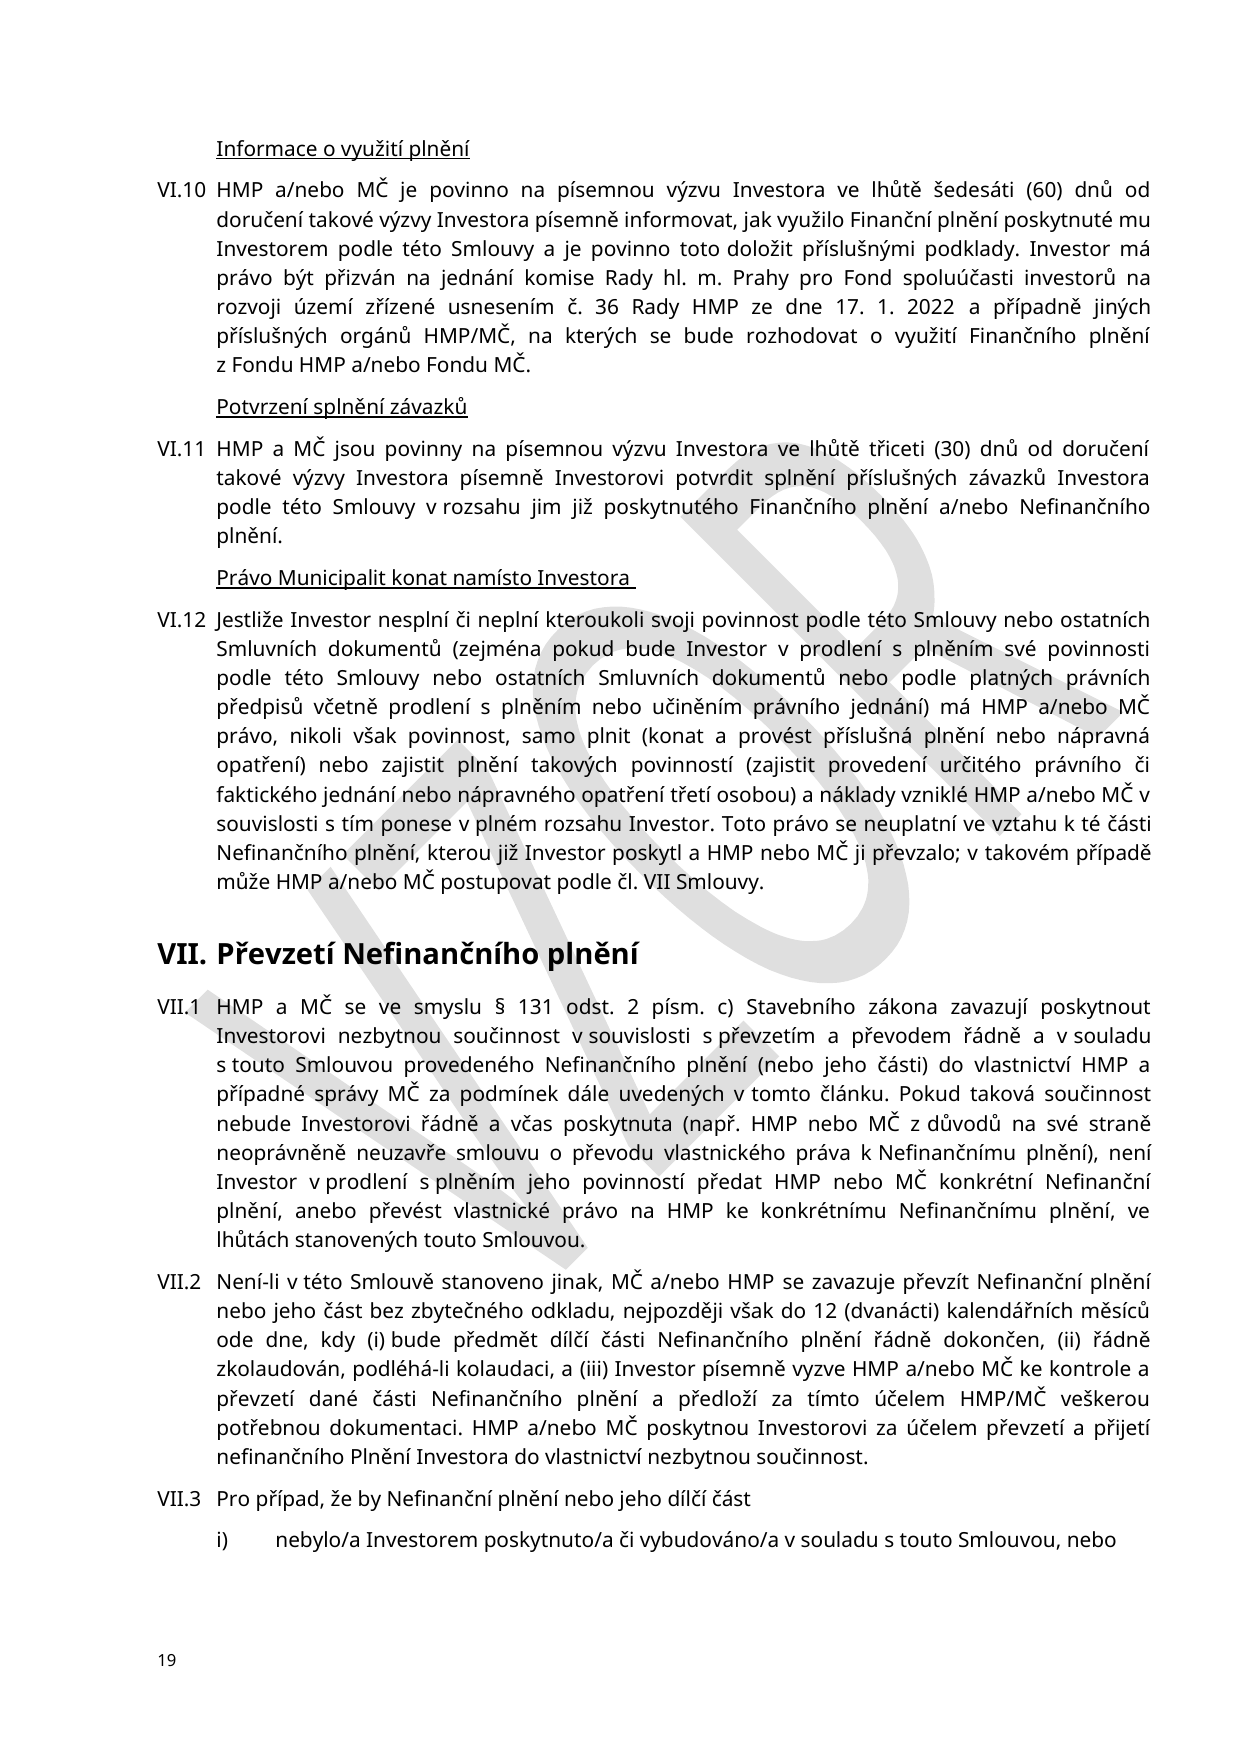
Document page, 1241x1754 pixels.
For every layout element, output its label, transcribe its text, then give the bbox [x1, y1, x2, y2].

list nebylo/a Investorem poskytnuto/a či vybudováno/a v souladu s touto Smlouvou, nebo [216, 1524, 1152, 1553]
list Jestliže Investor nesplní či neplní kteroukoli svoji povinnost podle této Smlouvy nebo ostatních Smluvních dokumentů (zejména pokud bude Investor v prodlení s plněním své povinnosti podle této Smlouvy nebo ostatních Smluvních dokumentů nebo podle platných právních předpisů včetně prodlení s plněním nebo učiněním právního jednání) má HMP a/nebo MČ právo, nikoli však povinnost, samo plnit (konat a provést příslušná plnění nebo nápravná opatření) nebo zajistit plnění takových povinností (zajistit provedení určitého právního či faktického jednání nebo nápravného opatření třetí osobou) a náklady vzniklé HMP a/nebo MČ v souvislosti s tím ponese v plném rozsahu Investor. Toto právo se neuplatní ve vztahu k té části Nefinančního plnění, kterou již Investor poskytl a HMP nebo MČ ji převzalo; v takovém případě může HMP a/nebo MČ postupovat podle čl. VII Smlouvy. [157, 604, 1152, 895]
list HMP a/nebo MČ je povinno na písemnou výzvu Investora ve lhůtě šedesáti (60) dnů od doručení takové výzvy Investora písemně informovat, jak využilo Finanční plnění poskytnuté mu Investorem podle této Smlouvy a je povinno toto doložit příslušnými podklady. Investor má právo být přizván na jednání komise Rady hl. m. Prahy pro Fond spoluúčasti investorů na rozvoji území zřízené usnesením č. 36 Rady HMP ze dne 17. 1. 2022 a případně jiných příslušných orgánů HMP/MČ, na kterých se bude rozhodovat o využití Finančního plnění z Fondu HMP a/nebo Fondu MČ. [157, 174, 1152, 379]
text Informace o využití plnění [157, 133, 1152, 162]
list HMP a MČ jsou povinny na písemnou výzvu Investora ve lhůtě třiceti (30) dnů od doručení takové výzvy Investora písemně Investorovi potvrdit splnění příslušných závazků Investora podle této Smlouvy v rozsahu jim již poskytnutého Finančního plnění a/nebo Nefinančního plnění. [157, 433, 1152, 549]
list Právo Municipalit konat namísto Investora [216, 562, 1152, 591]
list Potvrzení splnění závazků [216, 391, 1152, 420]
list Není-li v této Smlouvě stanoveno jinak, MČ a/nebo HMP se zavazuje převzít Nefinanční plnění nebo jeho část bez zbytečného odkladu, nejpozději však do 12 (dvanácti) kalendářních měsíců ode dne, kdy (i) bude předmět dílčí části Nefinančního plnění řádně dokončen, (ii) řádně zkolaudován, podléhá-li kolaudaci, a (iii) Investor písemně vyzve HMP a/nebo MČ ke kontrole a převzetí dané části Nefinančního plnění a předloží za tímto účelem HMP/MČ veškerou potřebnou dokumentaci. HMP a/nebo MČ poskytnou Investorovi za účelem převzetí a přijetí nefinančního Plnění Investora do vlastnictví nezbytnou součinnost. [157, 1266, 1152, 1470]
list HMP a MČ se ve smyslu § 131 odst. 2 písm. c) Stavebního zákona zavazují poskytnout Investorovi nezbytnou součinnost v souvislosti s převzetím a převodem řádně a v souladu s touto Smlouvou provedeného Nefinančního plnění (nebo jeho části) do vlastnictví HMP a případné správy MČ za podmínek dále uvedených v tomto článku. Pokud taková součinnost nebude Investorovi řádně a včas poskytnuta (např. HMP nebo MČ z důvodů na své straně neoprávněně neuzavře smlouvu o převodu vlastnického práva k Nefinančnímu plnění), není Investor v prodlení s plněním jeho povinností předat HMP nebo MČ konkrétní Nefinanční plnění, anebo převést vlastnické právo na HMP ke konkrétnímu Nefinančnímu plnění, ve lhůtách stanovených touto Smlouvou. [157, 991, 1152, 1253]
list Pro případ, že by Nefinanční plnění nebo jeho dílčí část [157, 1483, 1152, 1512]
subtitle Převzetí Nefinančního plnění [157, 933, 1152, 973]
